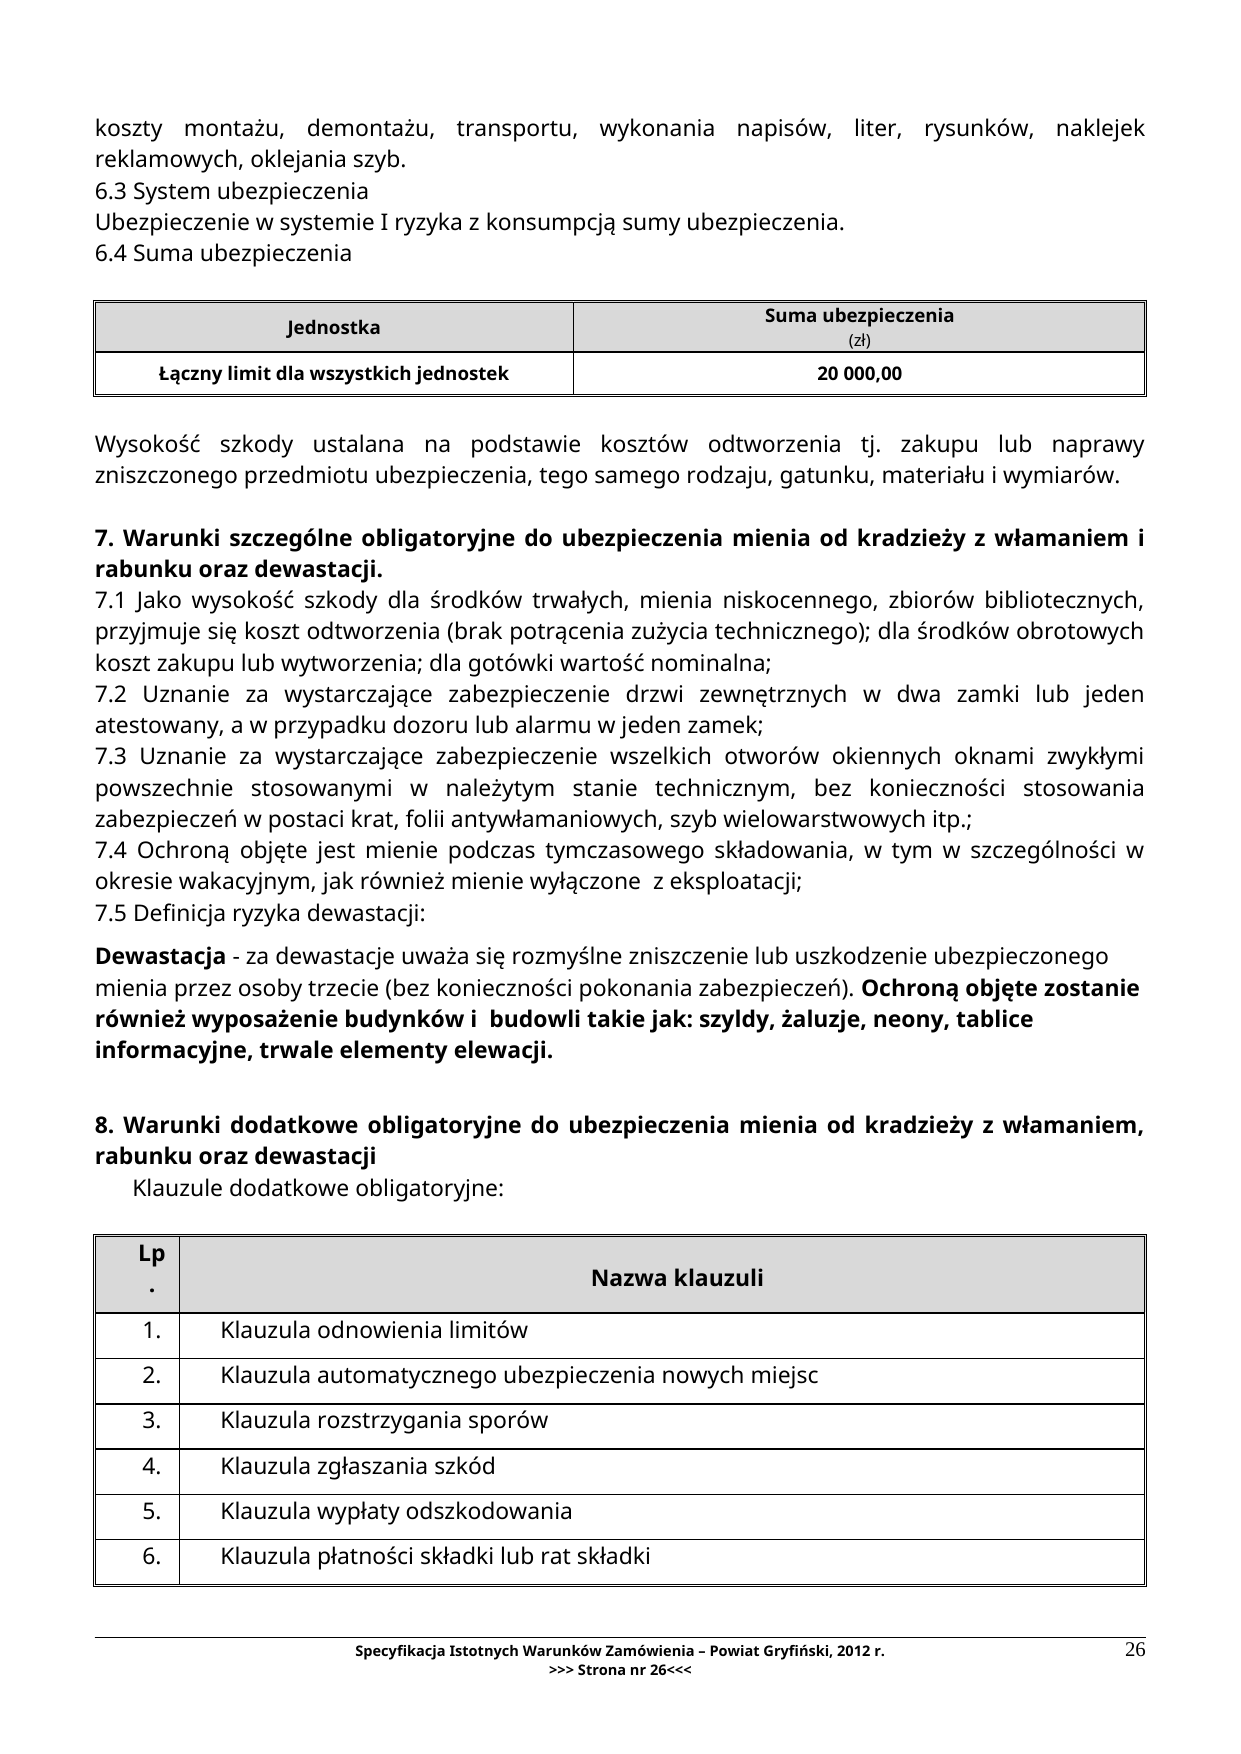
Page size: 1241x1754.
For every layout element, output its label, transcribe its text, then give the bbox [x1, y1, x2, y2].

text Klauzule dodatkowe obligatoryjne: [94, 1172, 1146, 1203]
list 7. Warunki szczególne obligatoryjne do ubezpieczenia mienia od kradzieży z włamaniem i rabunku oraz dewastacji. [94, 522, 1146, 584]
text 8. Warunki dodatkowe obligatoryjne do ubezpieczenia mienia od kradzieży z włamaniem, rabunku oraz dewastacji [94, 1109, 1146, 1172]
table_cell 3. [96, 1405, 179, 1448]
text 7.2 Uznanie za wystarczające zabezpieczenie drzwi zewnętrznych w dwa zamki lub jeden atestowany, a w przypadku dozoru lub alarmu w jeden zamek; [94, 678, 1146, 740]
table_cell Łączny limit dla wszystkich jednostek [96, 353, 573, 393]
text Dewastacja - za dewastacje uważa się rozmyślne zniszczenie lub uszkodzenie ubezpieczonego mienia przez osoby trzecie (bez konieczności pokonania zabezpieczeń). Ochroną objęte zostanie również wyposażenie budynków i budowli takie jak: szyldy, żaluzje, neony, tablice informacyjne, trwale elementy elewacji. [94, 940, 1146, 1065]
table_cell 6. [96, 1540, 179, 1584]
table_header Lp. [96, 1237, 179, 1312]
table_header Jednostka [96, 303, 573, 351]
text 7.1 Jako wysokość szkody dla środków trwałych, mienia niskocennego, zbiorów bibliotecznych, przyjmuje się koszt odtworzenia (brak potrącenia zużycia technicznego); dla środków obrotowych koszt zakupu lub wytworzenia; dla gotówki wartość nominalna; [94, 584, 1146, 678]
text 7.3 Uznanie za wystarczające zabezpieczenie wszelkich otworów okiennych oknami zwykłymi powszechnie stosowanymi w należytym stanie technicznym, bez konieczności stosowania zabezpieczeń w postaci krat, folii antywłamaniowych, szyb wielowarstwowych itp.; [94, 740, 1146, 834]
table_header Suma ubezpieczenia (zł) [574, 303, 1144, 351]
table_cell 1. [96, 1314, 179, 1357]
table_cell 2. [96, 1359, 179, 1403]
text 7.4 Ochroną objęte jest mienie podczas tymczasowego składowania, w tym w szczególności w okresie wakacyjnym, jak również mienie wyłączone z eksploatacji; [94, 834, 1146, 897]
text Wysokość szkody ustalana na podstawie kosztów odtworzenia tj. zakupu lub naprawy zniszczonego przedmiotu ubezpieczenia, tego samego rodzaju, gatunku, materiału i wymiarów. [94, 428, 1146, 490]
text 6.4 Suma ubezpieczenia [94, 237, 1146, 268]
table_cell Klauzula rozstrzygania sporów [180, 1405, 1144, 1448]
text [94, 112, 1146, 175]
table_header Nazwa klauzuli [180, 1237, 1144, 1312]
table_cell Klauzula płatności składki lub rat składki [180, 1540, 1144, 1584]
table_cell Klauzula automatycznego ubezpieczenia nowych miejsc [180, 1359, 1144, 1403]
table_cell Klauzula odnowienia limitów [180, 1314, 1144, 1357]
table_cell 4. [96, 1450, 179, 1493]
table_cell Klauzula zgłaszania szkód [180, 1450, 1144, 1493]
table_cell 5. [96, 1495, 179, 1539]
table_cell Klauzula wypłaty odszkodowania [180, 1495, 1144, 1539]
table_cell 20 000,00 [574, 353, 1144, 393]
text Ubezpieczenie w systemie I ryzyka z konsumpcją sumy ubezpieczenia. [94, 206, 1146, 237]
text 6.3 System ubezpieczenia [94, 175, 1146, 206]
text 7.5 Definicja ryzyka dewastacji: [94, 897, 1146, 928]
